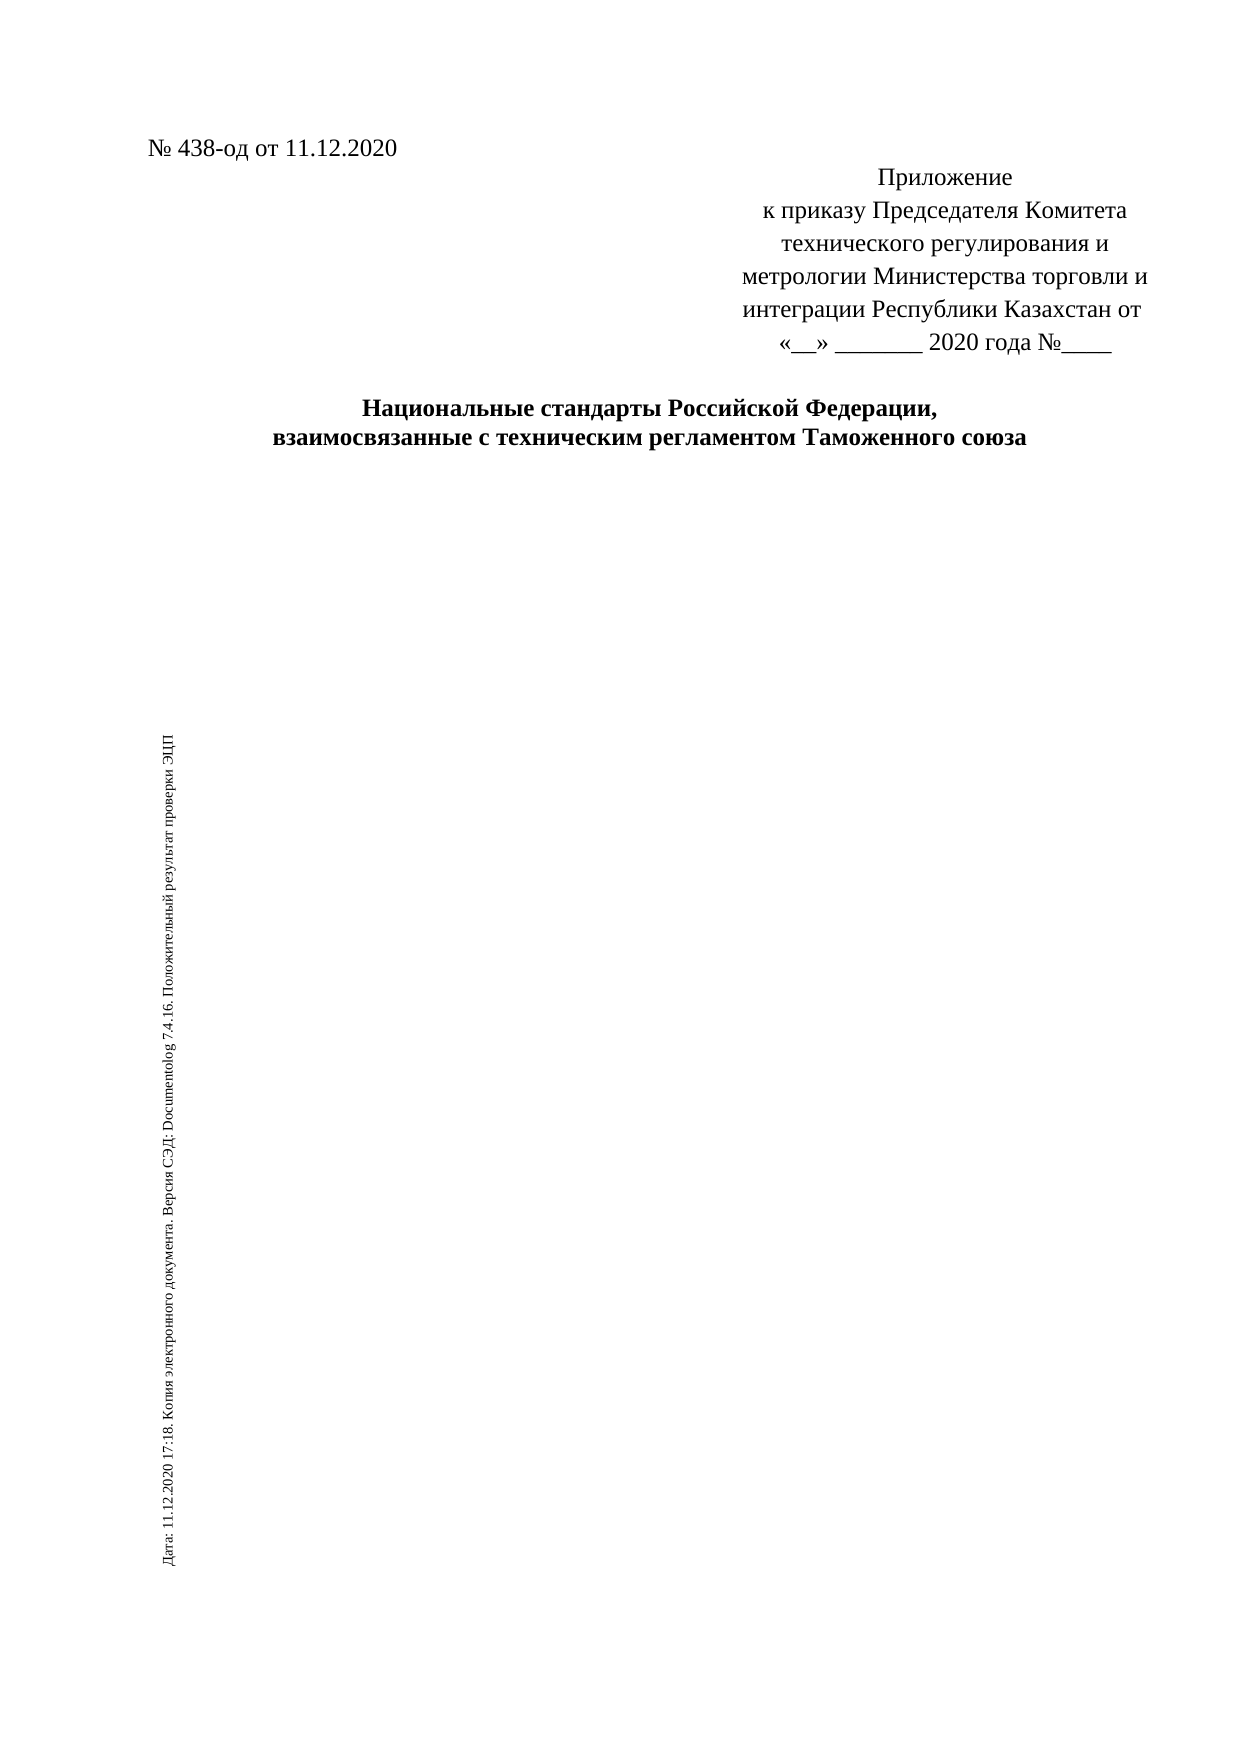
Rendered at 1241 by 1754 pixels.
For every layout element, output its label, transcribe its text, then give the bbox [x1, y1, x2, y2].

text № 438-од от 11.12.2020 [148, 133, 1152, 162]
text Национальные стандарты Российской Федерации, [148, 393, 1152, 422]
text взаимосвязанные с техническим регламентом Таможенного союза [148, 422, 1152, 442]
text к приказу Председателя Комитета технического регулирования и метрологии Министерства торговли и интеграции Республики Казахстан от «__» _______ 2020 года №____ [738, 195, 1152, 356]
text Приложение [738, 162, 1152, 190]
